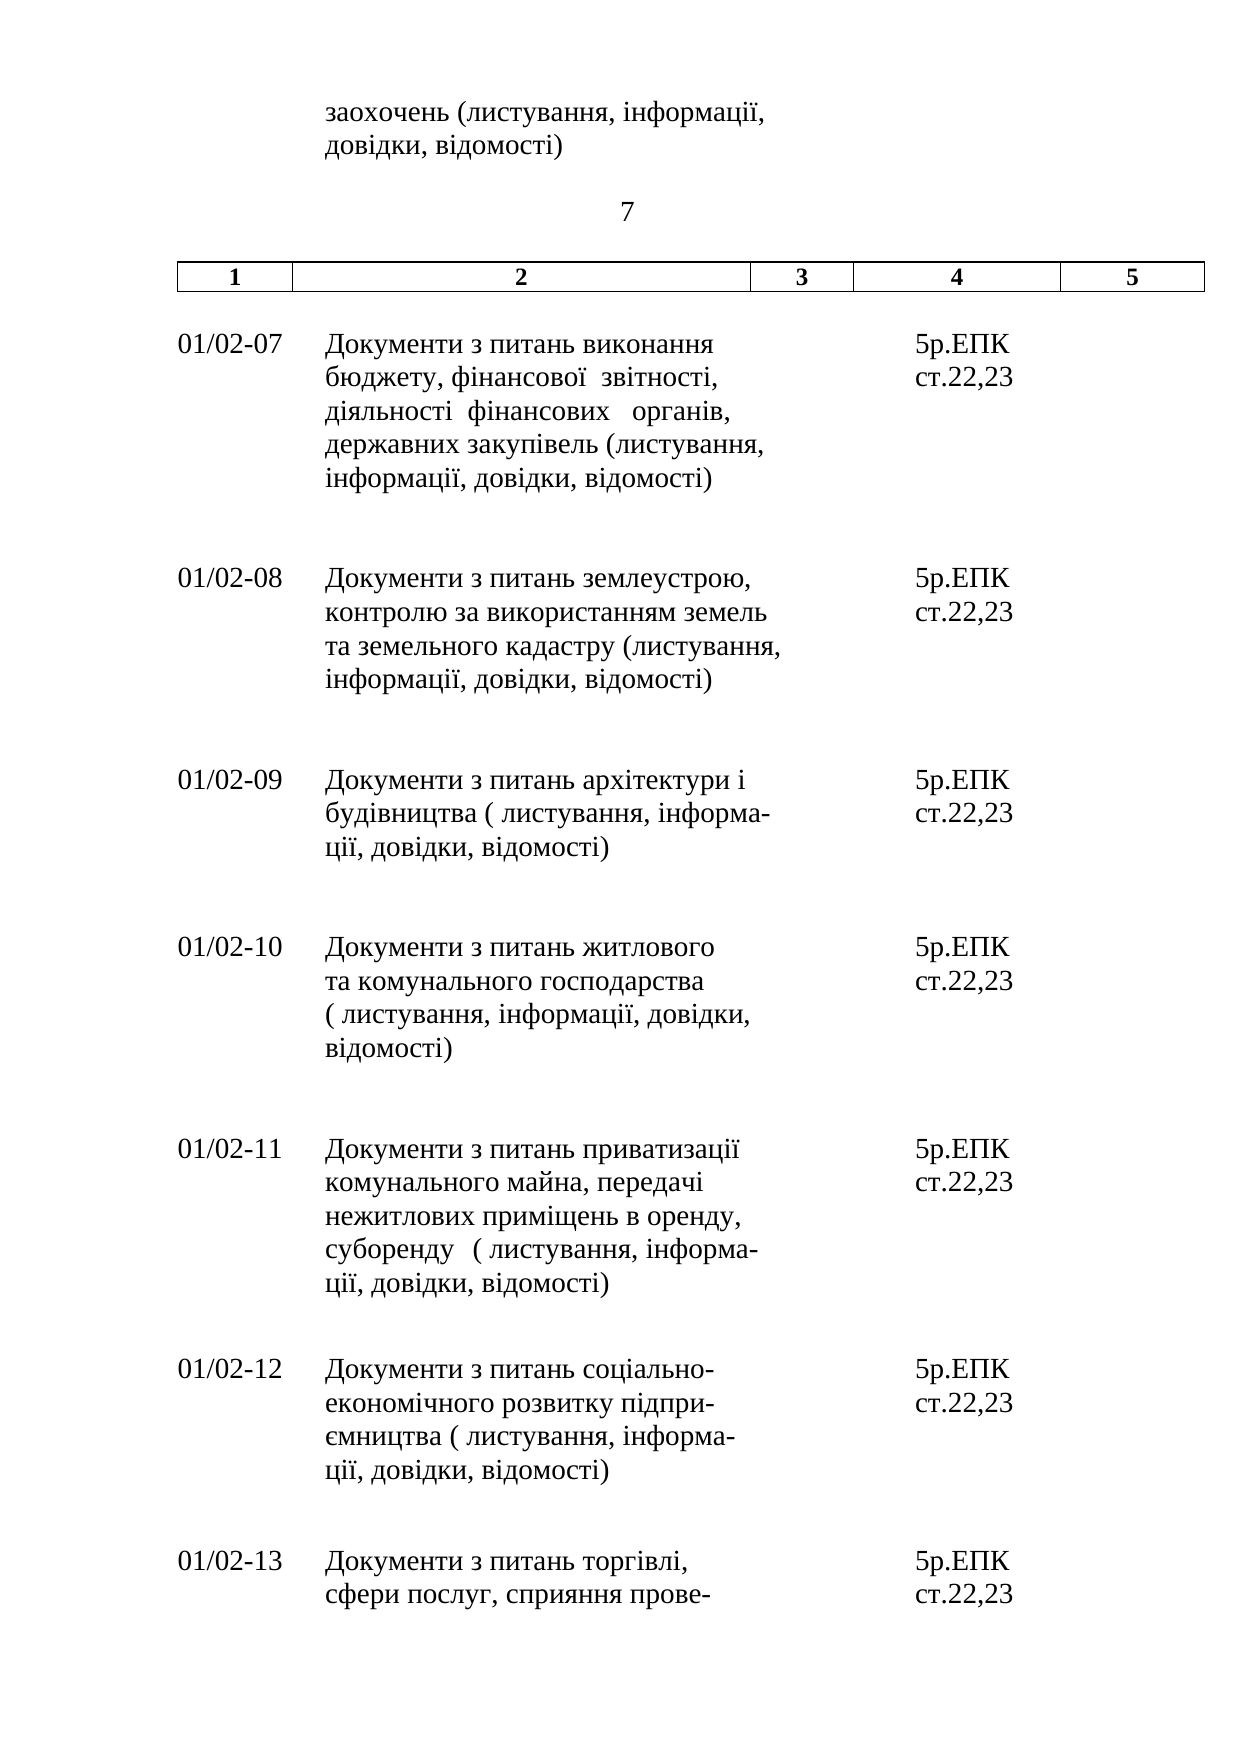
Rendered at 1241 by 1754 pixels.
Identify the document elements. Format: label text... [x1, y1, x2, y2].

text суборенду ( листування, інформа- [177, 1231, 1152, 1265]
text ції, довідки, відомості) [177, 829, 1152, 862]
text ( листування, інформації, довідки, [177, 997, 1152, 1030]
text 7 [177, 194, 1152, 228]
text сфери послуг, сприяння прове- ст.22,23 [177, 1576, 1152, 1610]
table_header 5 [1061, 263, 1204, 291]
text економічного розвитку підпри- ст.22,23 [177, 1385, 1152, 1418]
text та земельного кадастру (листування, [177, 628, 1152, 661]
text нежитлових приміщень в оренду, [177, 1198, 1152, 1231]
text заохочень (листування, інформації, [177, 94, 1152, 127]
table_header 1 [178, 263, 292, 291]
text відомості) [177, 1030, 1152, 1064]
text інформації, довідки, відомості) [177, 661, 1152, 695]
text ції, довідки, відомості) [177, 1265, 1152, 1298]
table_header 4 [854, 263, 1060, 291]
text 01/02-13 Документи з питань торгівлі, 5р.ЕПК [177, 1543, 1152, 1576]
text 01/02-09 Документи з питань архітектури і 5р.ЕПК [177, 762, 1152, 795]
text 01/02-08 Документи з питань землеустрою, 5р.ЕПК [177, 561, 1152, 594]
text комунального майна, передачі ст.22,23 [177, 1164, 1152, 1198]
text 01/02-11 Документи з питань приватизації 5р.ЕПК [177, 1131, 1152, 1164]
text контролю за використанням земель ст.22,23 [177, 594, 1152, 628]
text 01/02-07 Документи з питань виконання 5р.ЕПК [177, 326, 1152, 359]
text ції, довідки, відомості) [177, 1452, 1152, 1485]
text ємництва ( листування, інформа- [177, 1418, 1152, 1452]
text та комунального господарства ст.22,23 [177, 963, 1152, 997]
text державних закупівель (листування, [177, 426, 1152, 460]
table_header 2 [293, 263, 750, 291]
text 01/02-10 Документи з питань житлового 5р.ЕПК [177, 929, 1152, 963]
text бюджету, фінансової звітності, ст.22,23 [177, 359, 1152, 393]
text 01/02-12 Документи з питань соціально- 5р.ЕПК [177, 1351, 1152, 1385]
table_header 3 [751, 263, 853, 291]
text довідки, відомості) [177, 127, 1152, 161]
text будівництва ( листування, інформа- ст.22,23 [177, 795, 1152, 829]
text інформації, довідки, відомості) [177, 460, 1152, 493]
text діяльності фінансових органів, [177, 393, 1152, 426]
